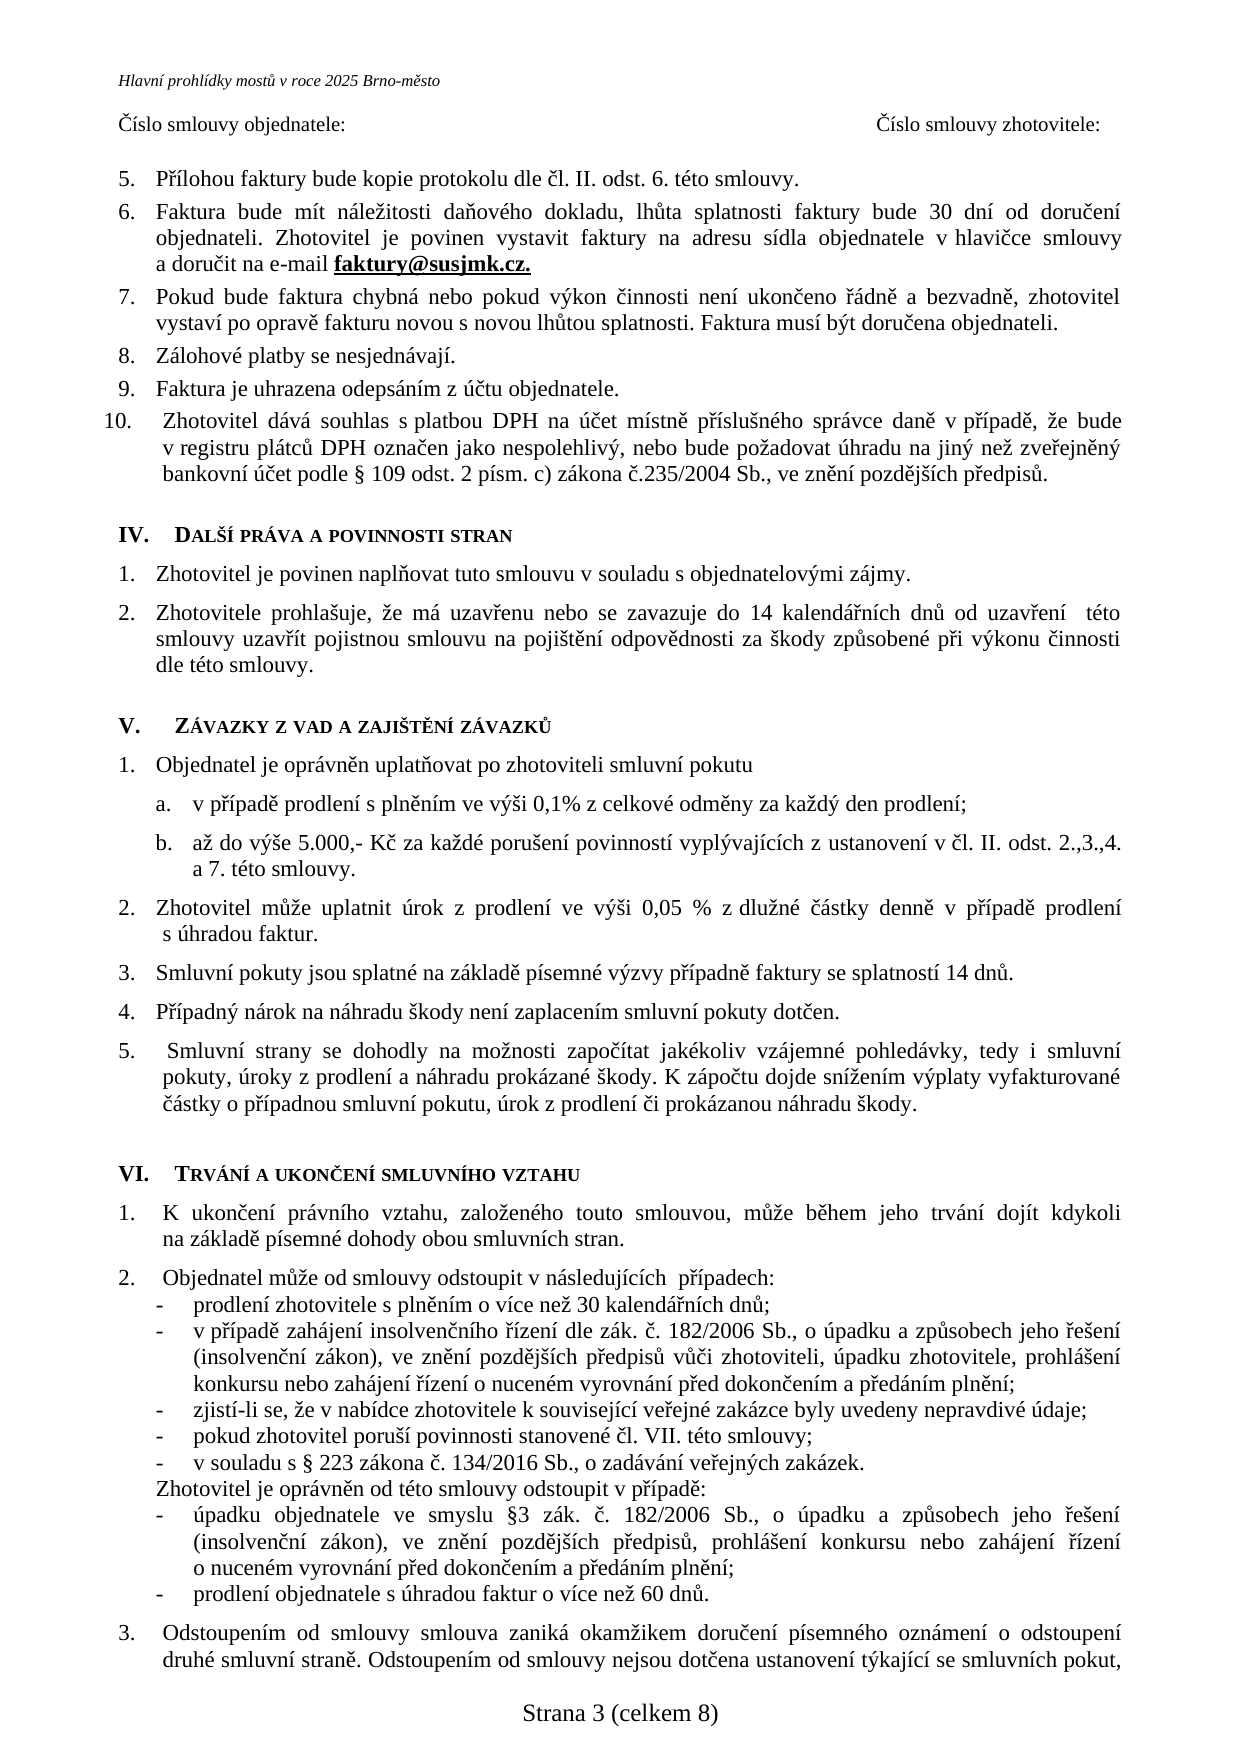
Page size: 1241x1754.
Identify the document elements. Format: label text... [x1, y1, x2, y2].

list Smluvní strany se dohodly na možnosti započítat jakékoliv vzájemné pohledávky, tedy i smluvní pokuty, úroky z prodlení a náhradu prokázané škody. K zápočtu dojde snížením výplaty vyfakturované částky o případnou smluvní pokutu, úrok z prodlení či prokázanou náhradu škody. [118, 1037, 1122, 1116]
list v případě prodlení s plněním ve výši 0,1% z celkové odměny za každý den prodlení; [155, 790, 1122, 816]
list Zálohové platby se nesjednávají. [118, 342, 1122, 368]
list Zhotovitel dává souhlas s platbou DPH na účet místně příslušného správce daně v případě, že bude v registru plátců DPH označen jako nespolehlivý, nebo bude požadovat úhradu na jiný než zveřejněný bankovní účet podle § 109 odst. 2 písm. c) zákona č.235/2004 Sb., ve znění pozdějších předpisů. [103, 407, 1122, 486]
list Faktura bude mít náležitosti daňového dokladu, lhůta splatnosti faktury bude 30 dní od doručení objednateli. Zhotovitel je povinen vystavit faktury na adresu sídla objednatele v hlavičce smlouvy a doručit na e-mail faktury@susjmk.cz. [118, 198, 1122, 277]
list Zhotovitel může uplatnit úrok z prodlení ve výši 0,05 % z dlužné částky denně v případě prodlení s úhradou faktur. [118, 894, 1122, 947]
list Objednatel může od smlouvy odstoupit v následujících případech: [118, 1264, 1122, 1291]
list Pokud bude faktura chybná nebo pokud výkon činnosti není ukončeno řádně a bezvadně, zhotovitel vystaví po opravě fakturu novou s novou lhůtou splatnosti. Faktura musí být doručena objednateli. [118, 283, 1122, 336]
list úpadku objednatele ve smyslu §3 zák. č. 182/2006 Sb., o úpadku a způsobech jeho řešení (insolvenční zákon), ve znění pozdějších předpisů, prohlášení konkursu nebo zahájení řízení o nuceném vyrovnání před dokončením a předáním plnění; [156, 1501, 1122, 1581]
list Případný nárok na náhradu škody není zaplacením smluvní pokuty dotčen. [118, 998, 1122, 1024]
list Trvání a ukončení smluvního vztahu [118, 1160, 1122, 1187]
list pokud zhotovitel poruší povinnosti stanovené čl. VII. této smlouvy; [156, 1422, 1122, 1449]
list až do výše 5.000,- Kč za každé porušení povinností vyplývajících z ustanovení v čl. II. odst. 2.,3.,4. a 7. této smlouvy. [155, 829, 1122, 882]
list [118, 1619, 1122, 1672]
list Zhotovitel je povinen naplňovat tuto smlouvu v souladu s objednatelovými zájmy. [118, 560, 1122, 586]
list zjistí-li se, že v nabídce zhotovitele k související veřejné zakázce byly uvedeny nepravdivé údaje; [156, 1396, 1122, 1422]
list prodlení zhotovitele s plněním o více než 30 kalendářních dnů; [156, 1291, 1122, 1317]
list K ukončení právního vztahu, založeného touto smlouvou, může během jeho trvání dojít kdykoli na základě písemné dohody obou smluvních stran. [118, 1199, 1122, 1252]
list Přílohou faktury bude kopie protokolu dle čl. II. odst. 6. této smlouvy. [118, 165, 1122, 192]
list Objednatel je oprávněn uplatňovat po zhotoviteli smluvní pokutu [118, 751, 1122, 777]
list Smluvní pokuty jsou splatné na základě písemné výzvy případně faktury se splatností 14 dnů. [118, 959, 1122, 986]
list Další práva a povinnosti stran [118, 521, 1122, 547]
list v souladu s § 223 zákona č. 134/2016 Sb., o zadávání veřejných zakázek. [156, 1449, 1122, 1475]
list Faktura je uhrazena odepsáním z účtu objednatele. [118, 375, 1122, 401]
text Zhotovitel je oprávněn od této smlouvy odstoupit v případě: [156, 1475, 1122, 1501]
list v případě zahájení insolvenčního řízení dle zák. č. 182/2006 Sb., o úpadku a způsobech jeho řešení (insolvenční zákon), ve znění pozdějších předpisů vůči zhotoviteli, úpadku zhotovitele, prohlášení konkursu nebo zahájení řízení o nuceném vyrovnání před dokončením a předáním plnění; [156, 1317, 1122, 1396]
list prodlení objednatele s úhradou faktur o více než 60 dnů. [156, 1581, 1122, 1607]
list Závazky z vad a zajištění závazků [118, 712, 1122, 739]
list Zhotovitele prohlašuje, že má uzavřenu nebo se zavazuje do 14 kalendářních dnů od uzavření této smlouvy uzavřít pojistnou smlouvu na pojištění odpovědnosti za škody způsobené při výkonu činnosti dle této smlouvy. [118, 599, 1122, 678]
